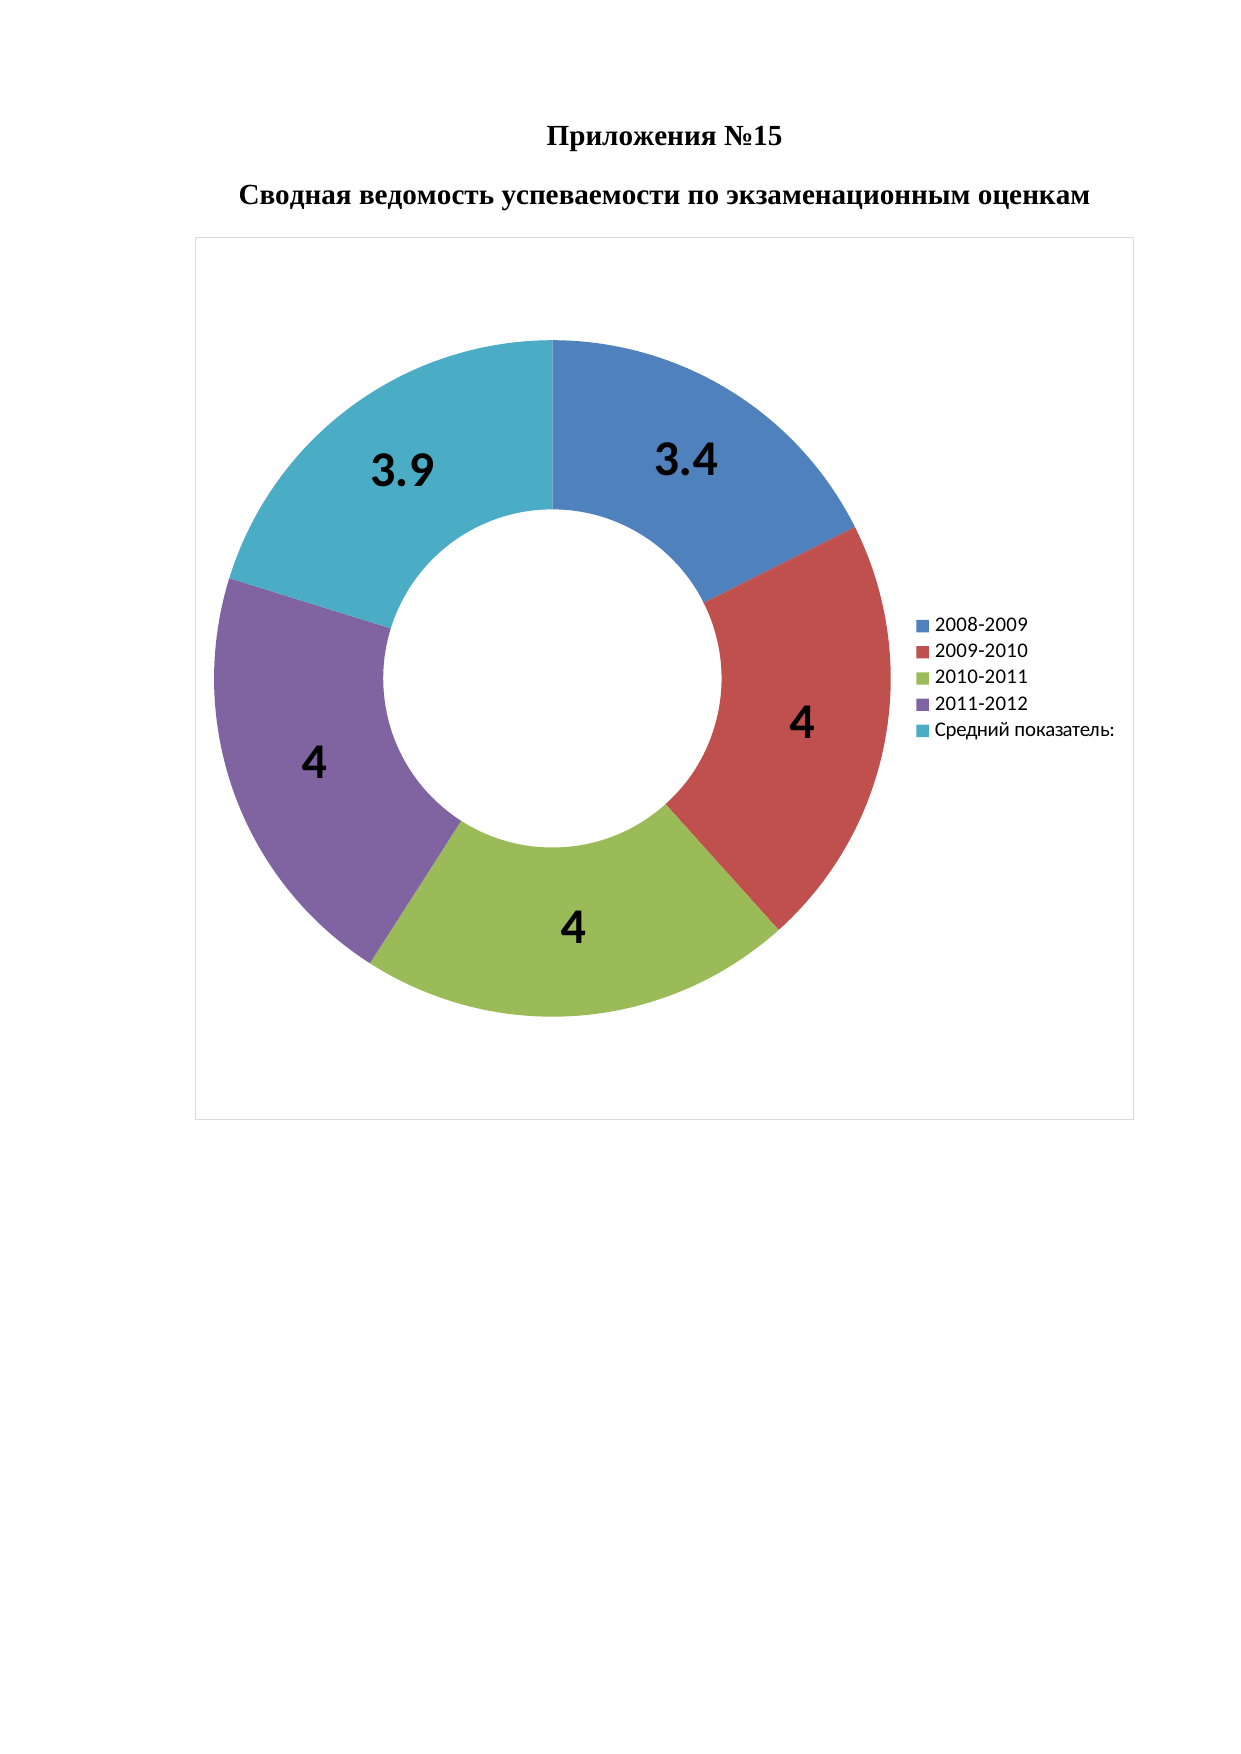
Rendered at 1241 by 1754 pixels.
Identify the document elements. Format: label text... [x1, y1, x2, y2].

text Сводная ведомость успеваемости по экзаменационным оценкам [177, 177, 1152, 211]
text Приложения №15 [177, 118, 1152, 152]
